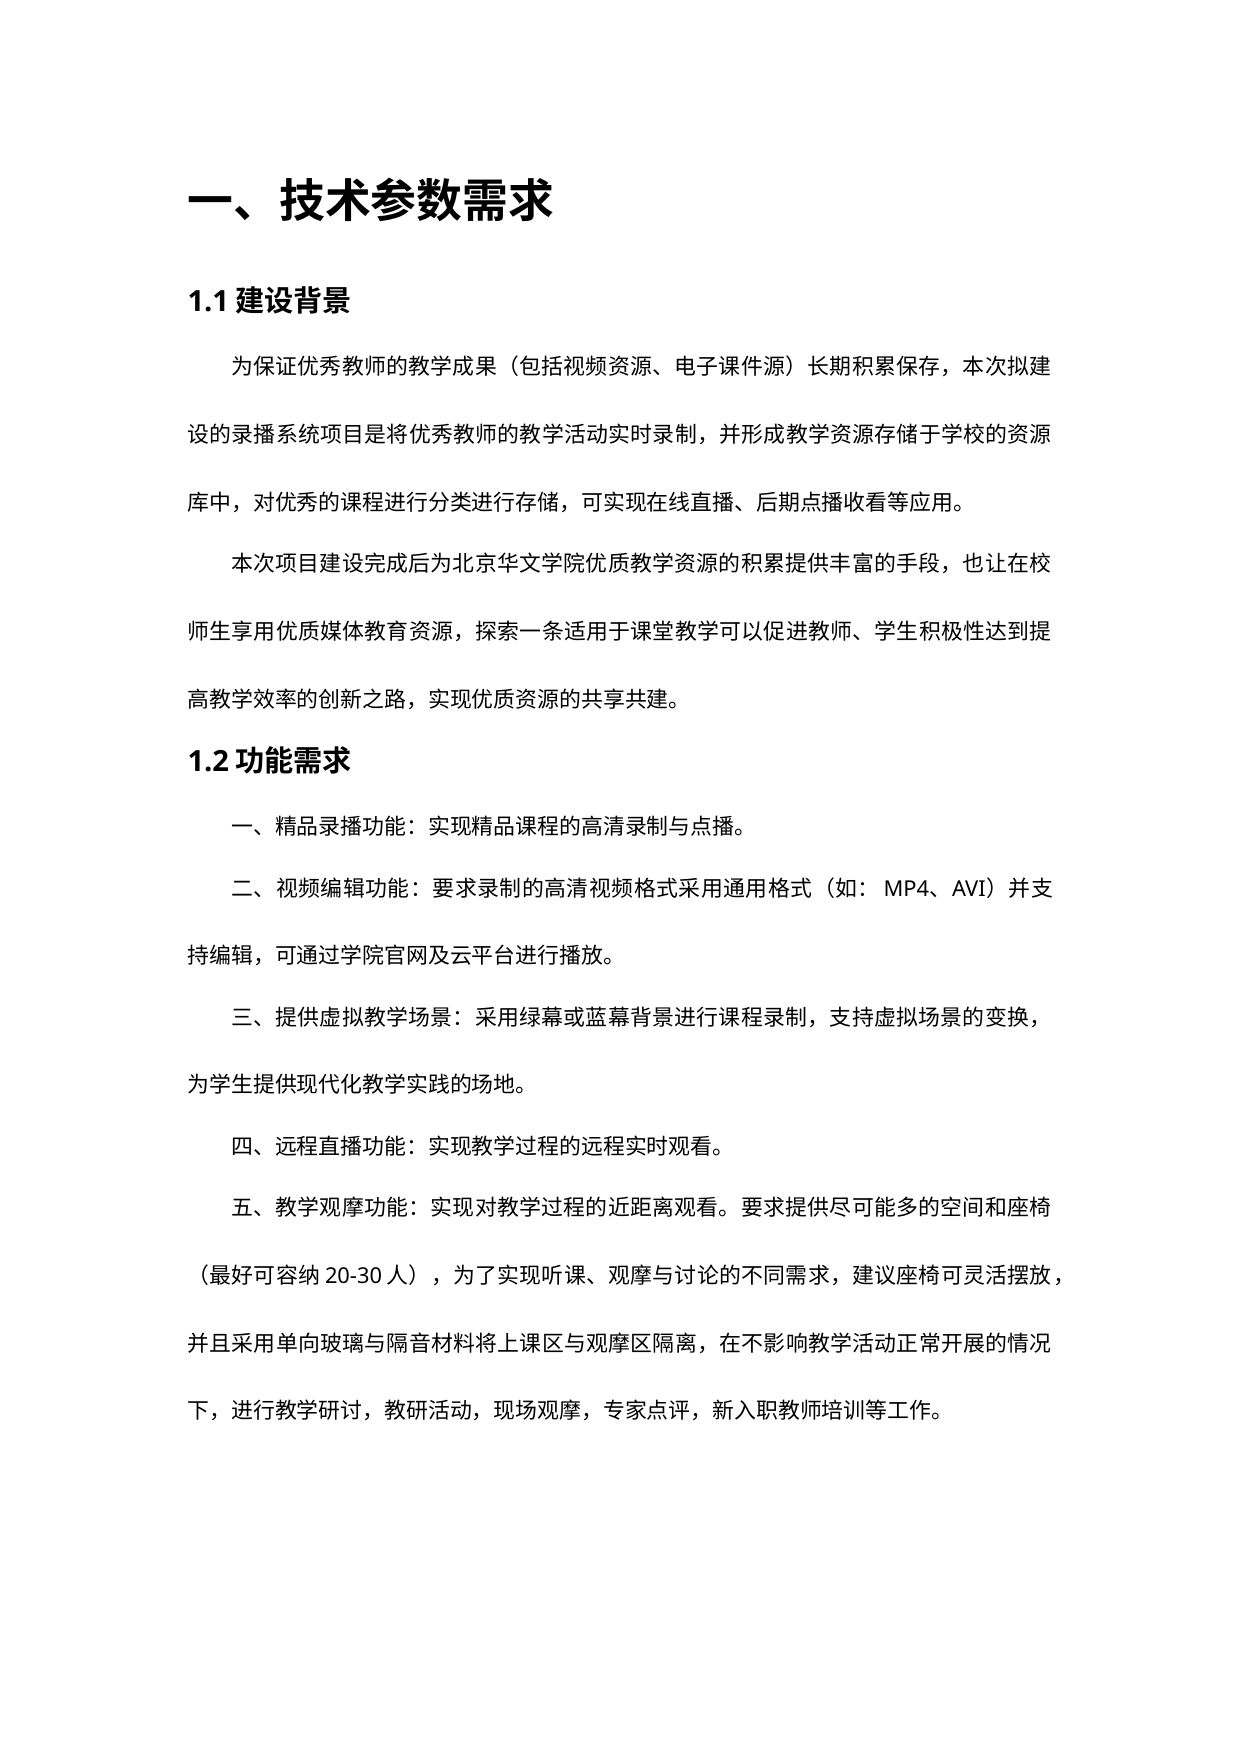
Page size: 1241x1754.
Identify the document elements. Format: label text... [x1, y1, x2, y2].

text 四、远程直播功能：实现教学过程的远程实时观看。 [187, 1122, 1053, 1167]
text 一、精品录播功能：实现精品课程的高清录制与点播。 [187, 803, 1053, 848]
text 为保证优秀教师的教学成果（包括视频资源、电子课件源）长期积累保存，本次拟建设的录播系统项目是将优秀教师的教学活动实时录制，并形成教学资源存储于学校的资源库中，对优秀的课程进行分类进行存储，可实现在线直播、后期点播收看等应用。 [187, 342, 1053, 523]
text 本次项目建设完成后为北京华文学院优质教学资源的积累提供丰富的手段，也让在校师生享用优质媒体教育资源，探索一条适用于课堂教学可以促进教师、学生积极性达到提高教学效率的创新之路，实现优质资源的共享共建。 [187, 539, 1053, 720]
text 三、提供虚拟教学场景：采用绿幕或蓝幕背景进行课程录制，支持虚拟场景的变换，为学生提供现代化教学实践的场地。 [187, 993, 1053, 1106]
text 二、视频编辑功能：要求录制的高清视频格式采用通用格式（如：MP4、AVI）并支持编辑，可通过学院官网及云平台进行播放。 [187, 864, 1053, 977]
subtitle 1.1建设背景 [187, 276, 1053, 321]
subtitle 一、技术参数需求 [187, 152, 1053, 243]
text 五、教学观摩功能：实现对教学过程的近距离观看。要求提供尽可能多的空间和座椅（最好可容纳20-30人），为了实现听课、观摩与讨论的不同需求，建议座椅可灵活摆放，并且采用单向玻璃与隔音材料将上课区与观摩区隔离，在不影响教学活动正常开展的情况下，进行教学研讨，教研活动，现场观摩，专家点评，新入职教师培训等工作。 [187, 1183, 1053, 1432]
subtitle 1.2功能需求 [187, 736, 1053, 781]
